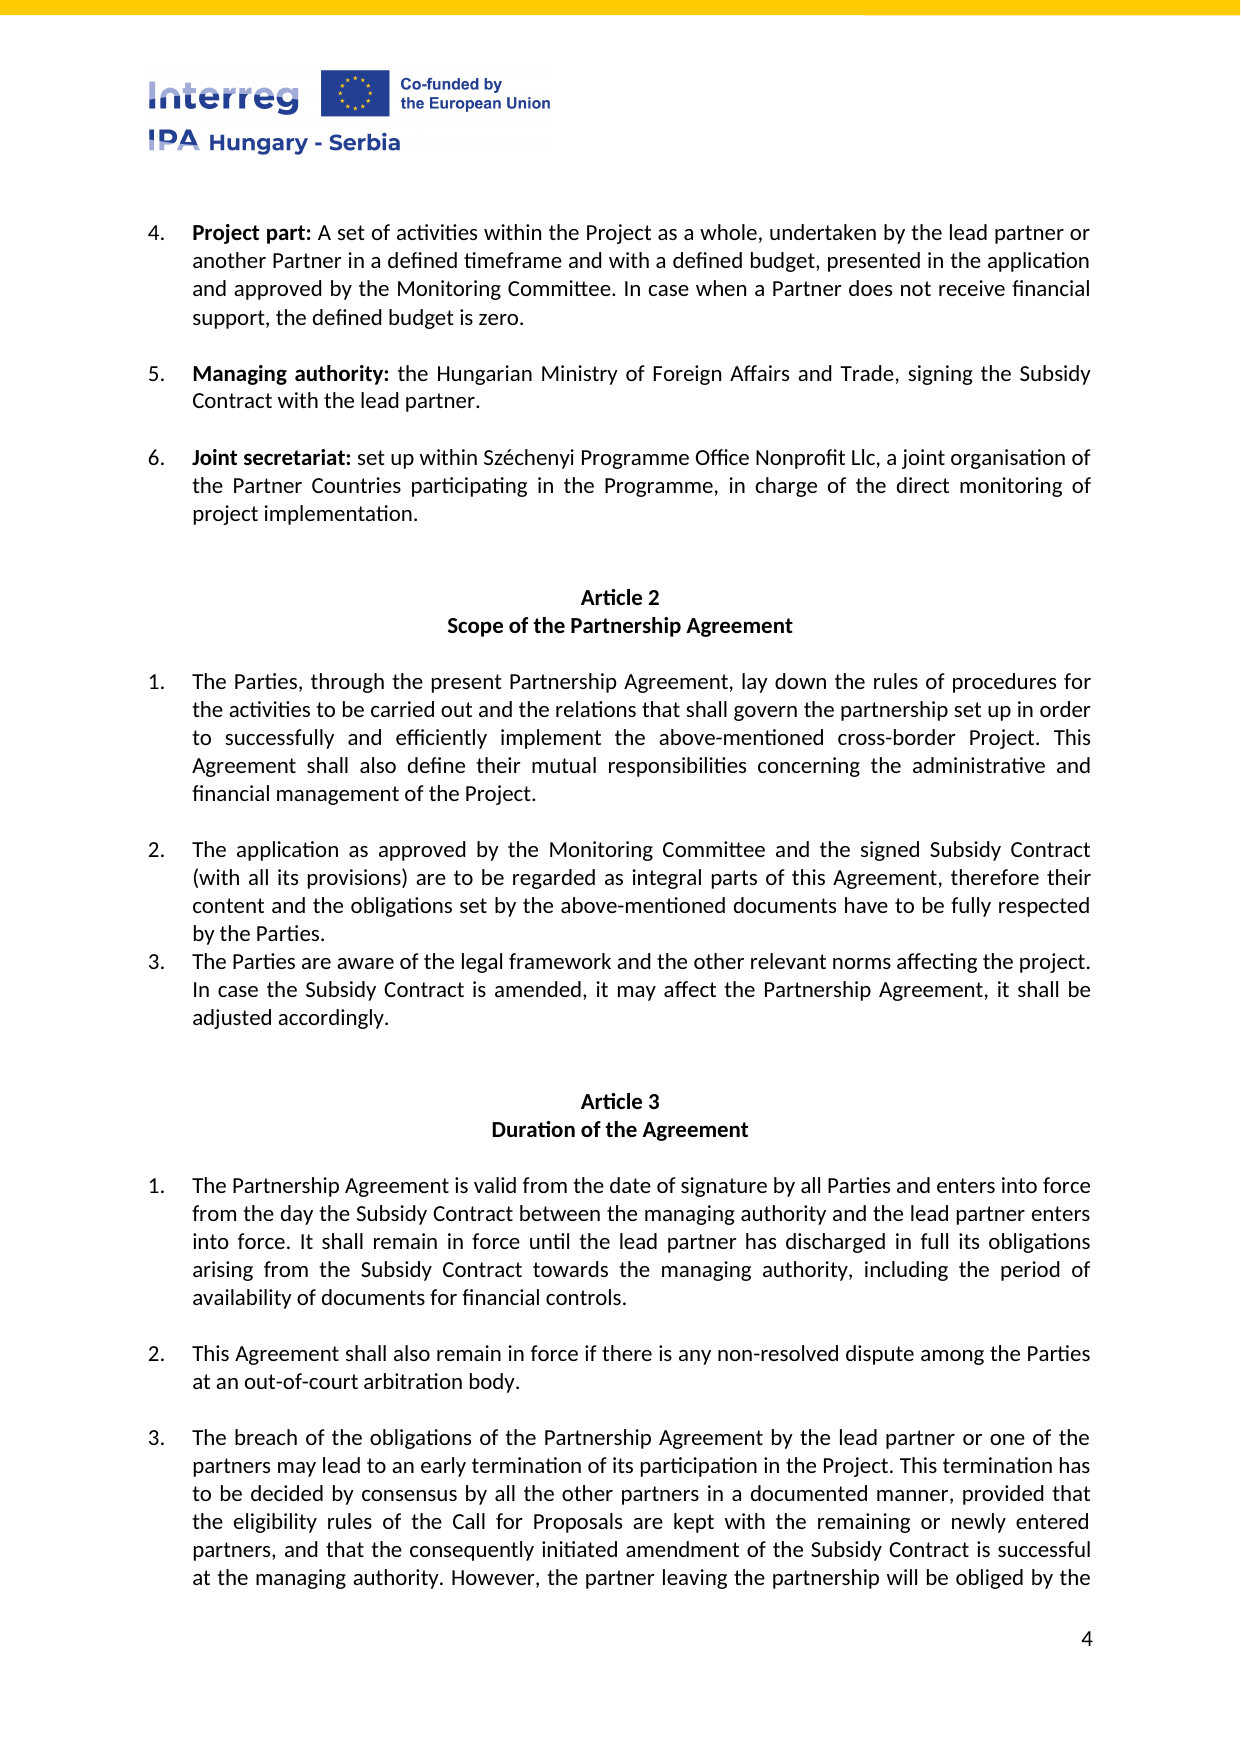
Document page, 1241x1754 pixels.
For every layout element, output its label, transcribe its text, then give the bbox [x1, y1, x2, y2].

list This Agreement shall also remain in force if there is any non-resolved dispute among the Parties at an out-of-court arbitration body. [148, 1339, 1093, 1395]
list The application as approved by the Monitoring Committee and the signed Subsidy Contract (with all its provisions) are to be regarded as integral parts of this Agreement, therefore their content and the obligations set by the above-mentioned documents have to be fully respected by the Parties. [148, 835, 1093, 947]
text Article 2 [148, 583, 1093, 611]
list Project part: A set of activities within the Project as a whole, undertaken by the lead partner or another Partner in a defined timeframe and with a defined budget, presented in the application and approved by the Monitoring Committee. In case when a Partner does not receive financial support, the defined budget is zero. [148, 218, 1093, 331]
list Joint secretariat: set up within Széchenyi Programme Office Nonprofit Llc, a joint organisation of the Partner Countries participating in the Programme, in charge of the direct monitoring of project implementation. [148, 443, 1093, 527]
text Duration of the Agreement [148, 1115, 1093, 1143]
list The Parties are aware of the legal framework and the other relevant norms affecting the project. In case the Subsidy Contract is amended, it may affect the Partnership Agreement, it shall be adjusted accordingly. [148, 947, 1093, 1031]
list The Parties, through the present Partnership Agreement, lay down the rules of procedures for the activities to be carried out and the relations that shall govern the partnership set up in order to successfully and efficiently implement the above-mentioned cross-border Project. This Agreement shall also define their mutual responsibilities concerning the administrative and financial management of the Project. [148, 667, 1093, 807]
picture [154, 63, 549, 157]
list The Partnership Agreement is valid from the date of signature by all Parties and enters into force from the day the Subsidy Contract between the managing authority and the lead partner enters into force. It shall remain in force until the lead partner has discharged in full its obligations arising from the Subsidy Contract towards the managing authority, including the period of availability of documents for financial controls. [148, 1171, 1093, 1311]
text Article 3 [148, 1087, 1093, 1115]
list Managing authority: the Hungarian Ministry of Foreign Affairs and Trade, signing the Subsidy Contract with the lead partner. [148, 359, 1093, 415]
text Scope of the Partnership Agreement [148, 611, 1093, 639]
